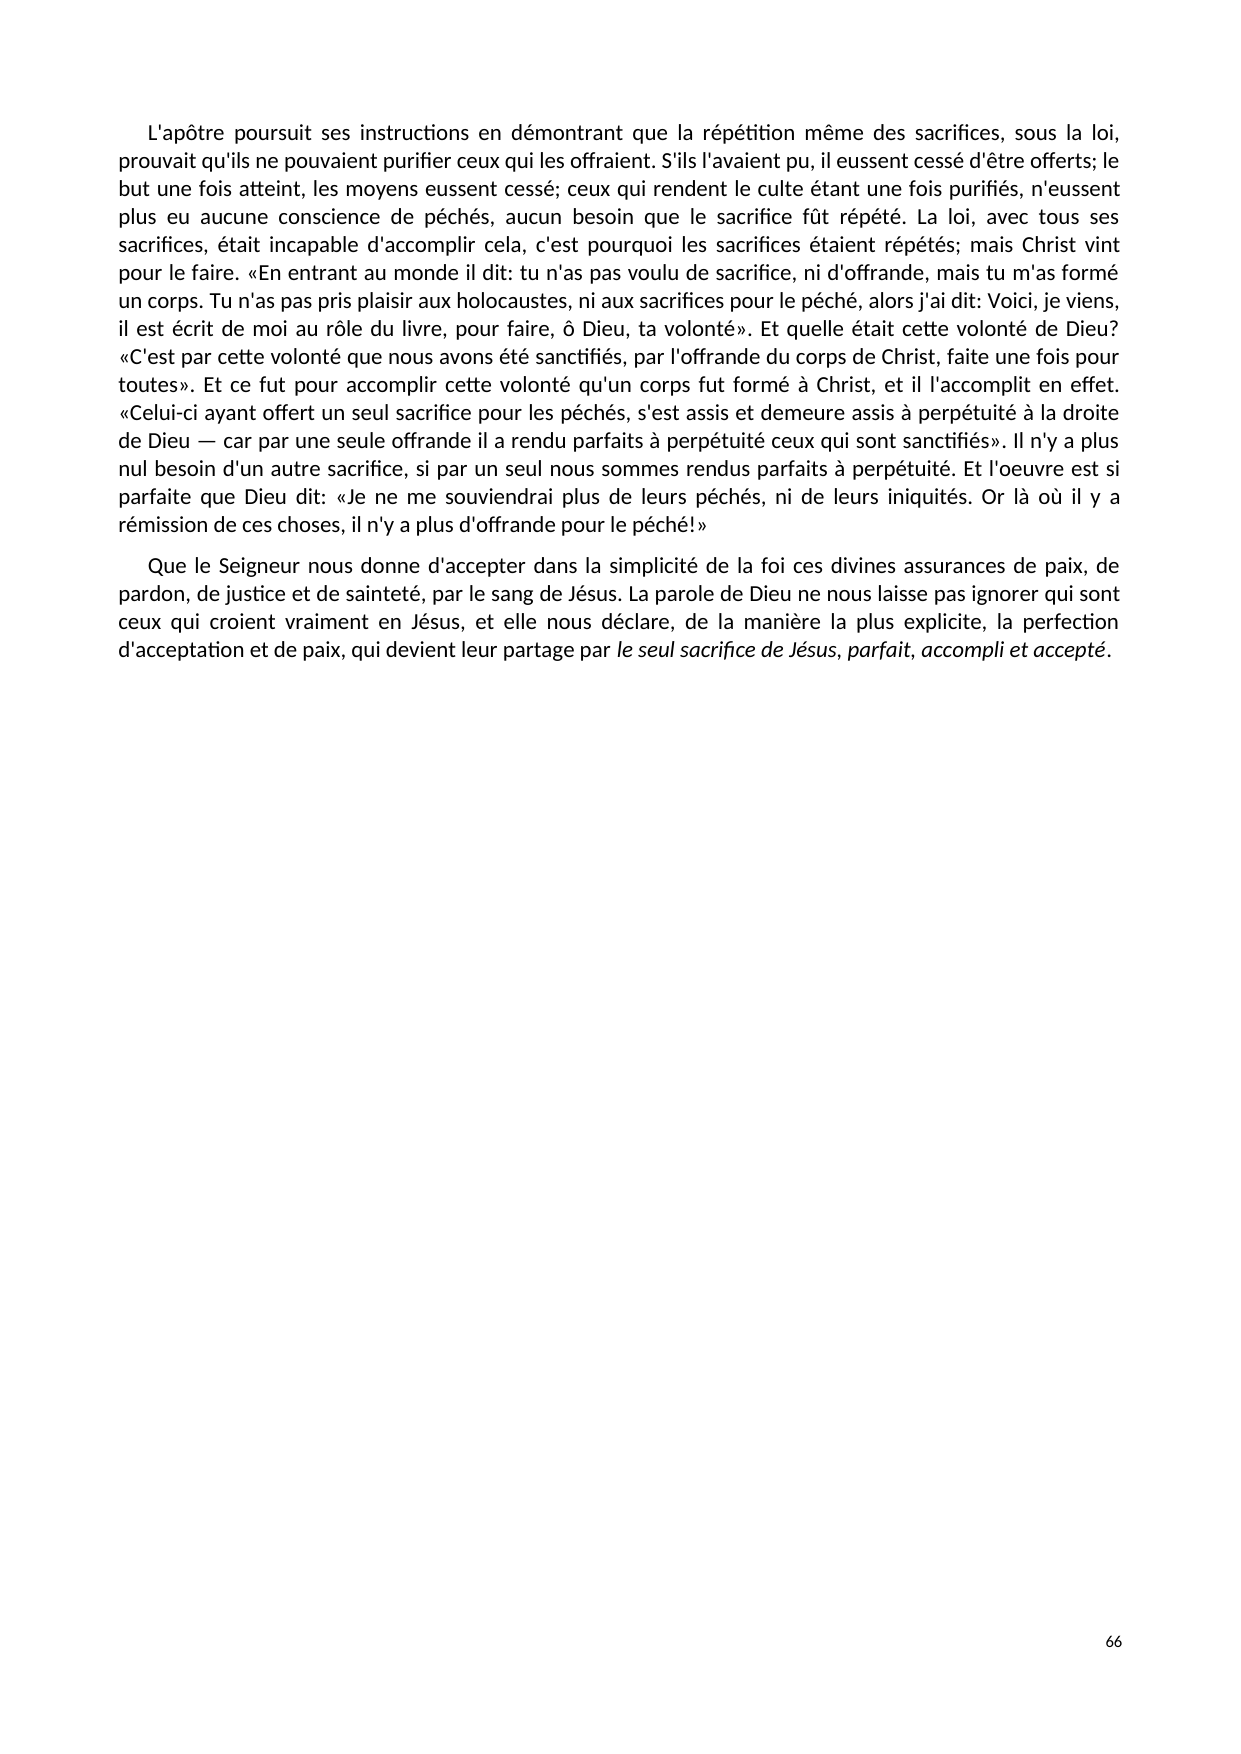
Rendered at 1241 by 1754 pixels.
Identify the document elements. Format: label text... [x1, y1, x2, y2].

text L'apôtre poursuit ses instructions en démontrant que la répétition même des sacrifices, sous la loi, prouvait qu'ils ne pouvaient purifier ceux qui les offraient. S'ils l'avaient pu, il eussent cessé d'être offerts; le but une fois atteint, les moyens eussent cessé; ceux qui rendent le culte étant une fois purifiés, n'eussent plus eu aucune conscience de péchés, aucun besoin que le sacrifice fût répété. La loi, avec tous ses sacrifices, était incapable d'accomplir cela, c'est pourquoi les sacrifices étaient répétés; mais Christ vint pour le faire. «En entrant au monde il dit: tu n'as pas voulu de sacrifice, ni d'offrande, mais tu m'as formé un corps. Tu n'as pas pris plaisir aux holocaustes, ni aux sacrifices pour le péché, alors j'ai dit: Voici, je viens, il est écrit de moi au rôle du livre, pour faire, ô Dieu, ta volonté». Et quelle était cette volonté de Dieu? «C'est par cette volonté que nous avons été sanctifiés, par l'offrande du corps de Christ, faite une fois pour toutes». Et ce fut pour accomplir cette volonté qu'un corps fut formé à Christ, et il l'accomplit en effet. «Celui-ci ayant offert un seul sacrifice pour les péchés, s'est assis et demeure assis à perpétuité à la droite de Dieu — car par une seule offrande il a rendu parfaits à perpétuité ceux qui sont sanctifiés». Il n'y a plus nul besoin d'un autre sacrifice, si par un seul nous sommes rendus parfaits à perpétuité. Et l'oeuvre est si parfaite que Dieu dit: «Je ne me souviendrai plus de leurs péchés, ni de leurs iniquités. Or là où il y a rémission de ces choses, il n'y a plus d'offrande pour le péché!» [118, 118, 1122, 538]
text Que le Seigneur nous donne d'accepter dans la simplicité de la foi ces divines assurances de paix, de pardon, de justice et de sainteté, par le sang de Jésus. La parole de Dieu ne nous laisse pas ignorer qui sont ceux qui croient vraiment en Jésus, et elle nous déclare, de la manière la plus explicite, la perfection d'acceptation et de paix, qui devient leur partage par le seul sacrifice de Jésus, parfait, accompli et accepté. [118, 551, 1122, 663]
